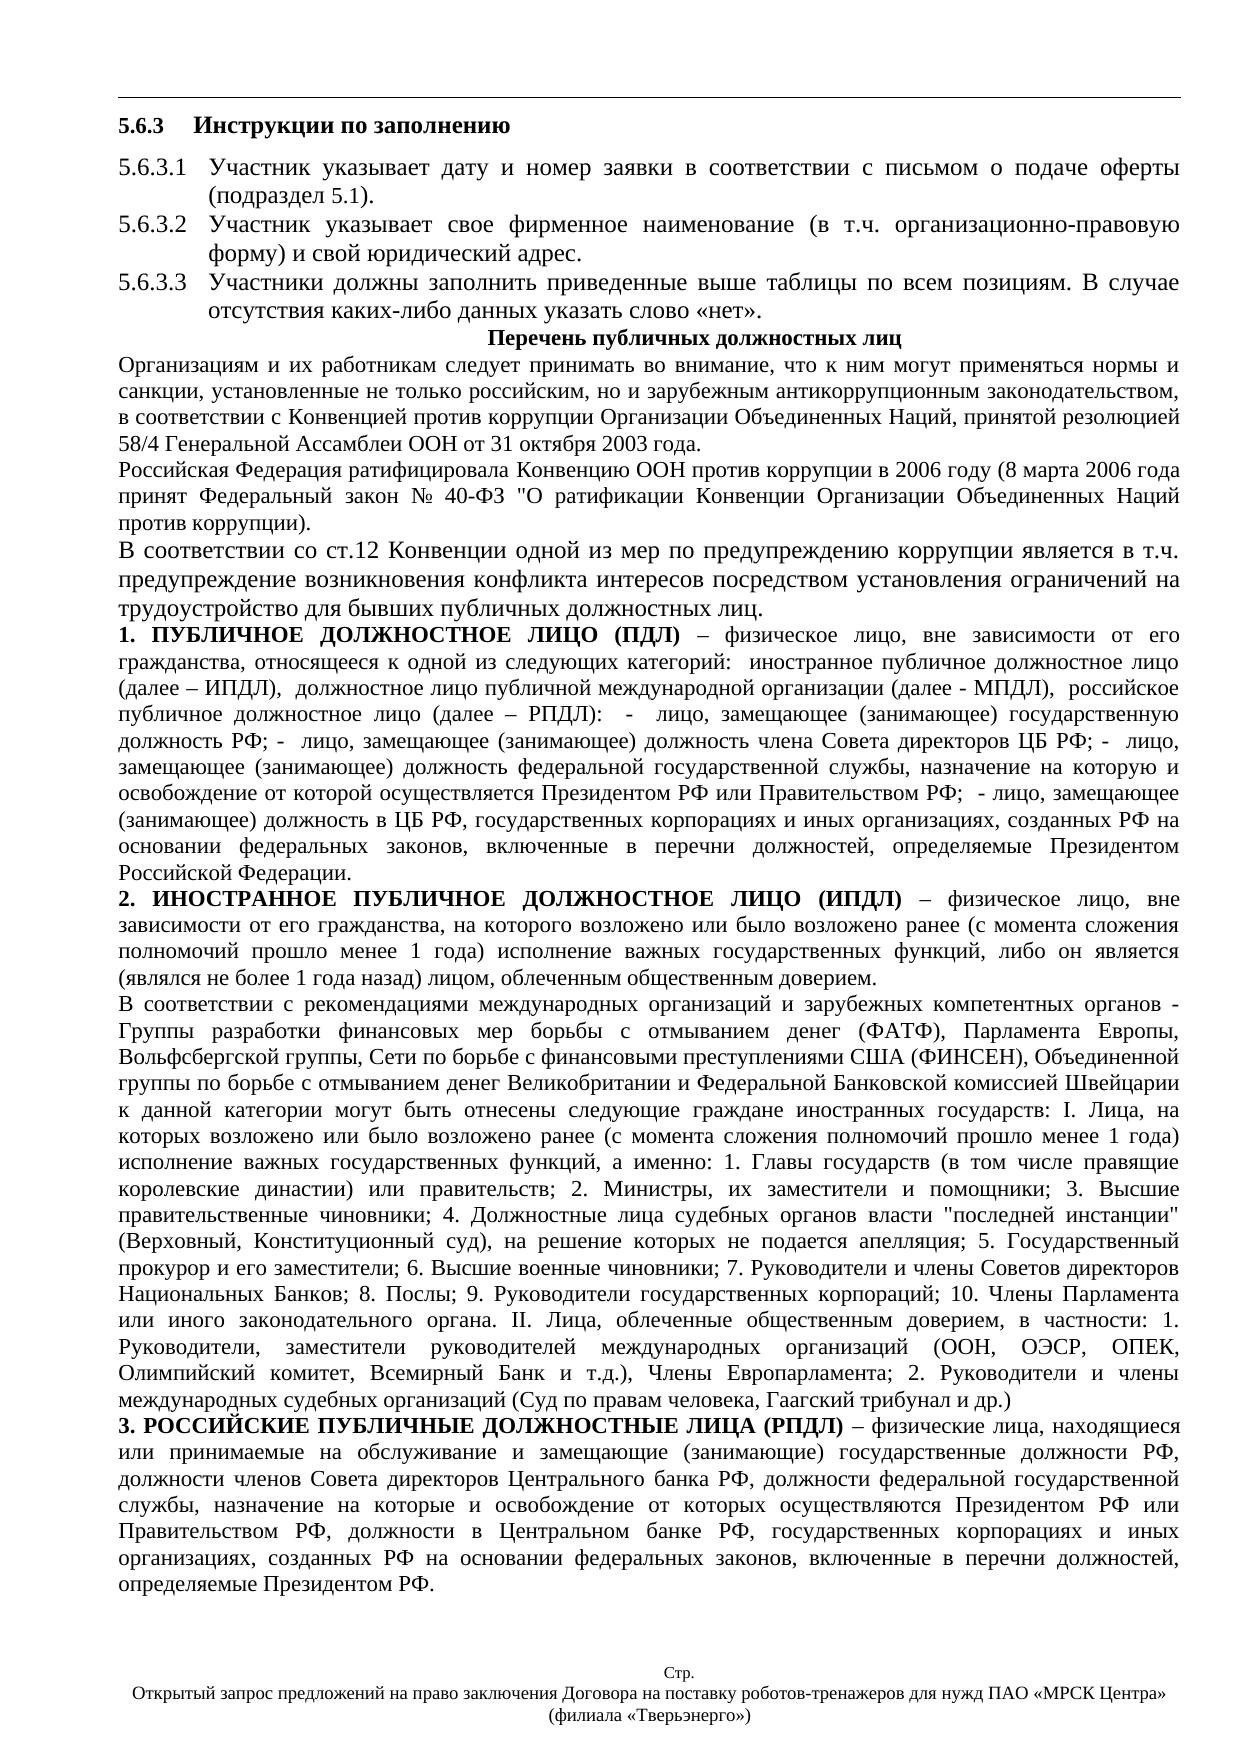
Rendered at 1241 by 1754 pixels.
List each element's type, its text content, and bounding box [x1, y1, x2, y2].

text 3. РОССИЙСКИЕ ПУБЛИЧНЫЕ ДОЛЖНОСТНЫЕ ЛИЦА (РПДЛ) – физические лица, находящиеся или принимаемые на обслуживание и замещающие (занимающие) государственные должности РФ, должности членов Совета директоров Центрального банка РФ, должности федеральной государственной службы, назначение на которые и освобождение от которых осуществляются Президентом РФ или Правительством РФ, должности в Центральном банке РФ, государственных корпорациях и иных организациях, созданных РФ на основании федеральных законов, включенные в перечни должностей, определяемые Президентом РФ. [118, 1412, 1181, 1596]
text 1. ПУБЛИЧНОЕ ДОЛЖНОСТНОЕ ЛИЦО (ПДЛ) – физическое лицо, вне зависимости от его гражданства, относящееся к одной из следующих категорий: иностранное публичное должностное лицо (далее – ИПДЛ), должностное лицо публичной международной организации (далее - МПДЛ), российское публичное должностное лицо (далее – РПДЛ): - лицо, замещающее (занимающее) государственную должность РФ; - лицо, замещающее (занимающее) должность члена Совета директоров ЦБ РФ; - лицо, замещающее (занимающее) должность федеральной государственной службы, назначение на которую и освобождение от которой осуществляется Президентом РФ или Правительством РФ; - лицо, замещающее (занимающее) должность в ЦБ РФ, государственных корпорациях и иных организациях, созданных РФ на основании федеральных законов, включенные в перечни должностей, определяемые Президентом Российской Федерации. [118, 621, 1181, 885]
list Перечень публичных должностных лиц [208, 324, 1181, 351]
text 2. ИНОСТРАННОЕ ПУБЛИЧНОЕ ДОЛЖНОСТНОЕ ЛИЦО (ИПДЛ) – физическое лицо, вне зависимости от его гражданства, на которого возложено или было возложено ранее (с момента сложения полномочий прошло менее 1 года) исполнение важных государственных функций, либо он является (являлся не более 1 года назад) лицом, облеченным общественным доверием. [118, 885, 1181, 990]
text Российская Федерация ратифицировала Конвенцию ООН против коррупции в 2006 году (8 марта 2006 года принят Федеральный закон № 40-ФЗ "О ратификации Конвенции Организации Объединенных Наций против коррупции). [118, 456, 1181, 535]
text В соответствии со ст.12 Конвенции одной из мер по предупреждению коррупции является в т.ч. предупреждение возникновения конфликта интересов посредством установления ограничений на трудоустройство для бывших публичных должностных лиц. [118, 535, 1181, 621]
text Организациям и их работникам следует принимать во внимание, что к ним могут применяться нормы и санкции, установленные не только российским, но и зарубежным антикоррупционным законодательством, в соответствии с Конвенцией против коррупции Организации Объединенных Наций, принятой резолюцией 58/4 Генеральной Ассамблеи ООН от 31 октября 2003 года. [118, 351, 1181, 456]
list Участник указывает свое фирменное наименование (в т.ч. организационно-правовую форму) и свой юридический адрес. [118, 209, 1181, 267]
list Участник указывает дату и номер заявки в соответствии с письмом о подаче оферты (подраздел 5.1). [118, 152, 1181, 209]
subtitle Инструкции по заполнению [118, 111, 1181, 139]
text В соответствии с рекомендациями международных организаций и зарубежных компетентных органов - Группы разработки финансовых мер борьбы с отмыванием денег (ФАТФ), Парламента Европы, Вольфсбергской группы, Сети по борьбе с финансовыми преступлениями США (ФИНСЕН), Объединенной группы по борьбе с отмыванием денег Великобритании и Федеральной Банковской комиссией Швейцарии к данной категории могут быть отнесены следующие граждане иностранных государств: I. Лица, на которых возложено или было возложено ранее (с момента сложения полномочий прошло менее 1 года) исполнение важных государственных функций, а именно: 1. Главы государств (в том числе правящие королевские династии) или правительств; 2. Министры, их заместители и помощники; 3. Высшие правительственные чиновники; 4. Должностные лица судебных органов власти "последней инстанции" (Верховный, Конституционный суд), на решение которых не подается апелляция; 5. Государственный прокурор и его заместители; 6. Высшие военные чиновники; 7. Руководители и члены Советов директоров Национальных Банков; 8. Послы; 9. Руководители государственных корпораций; 10. Члены Парламента или иного законодательного органа. II. Лица, облеченные общественным доверием, в частности: 1. Руководители, заместители руководителей международных организаций (ООН, ОЭСР, ОПЕК, Олимпийский комитет, Всемирный Банк и т.д.), Члены Европарламента; 2. Руководители и члены международных судебных организаций (Суд по правам человека, Гаагский трибунал и др.) [118, 990, 1181, 1412]
list Участники должны заполнить приведенные выше таблицы по всем позициям. В случае отсутствия каких-либо данных указать слово «нет». [118, 267, 1181, 324]
